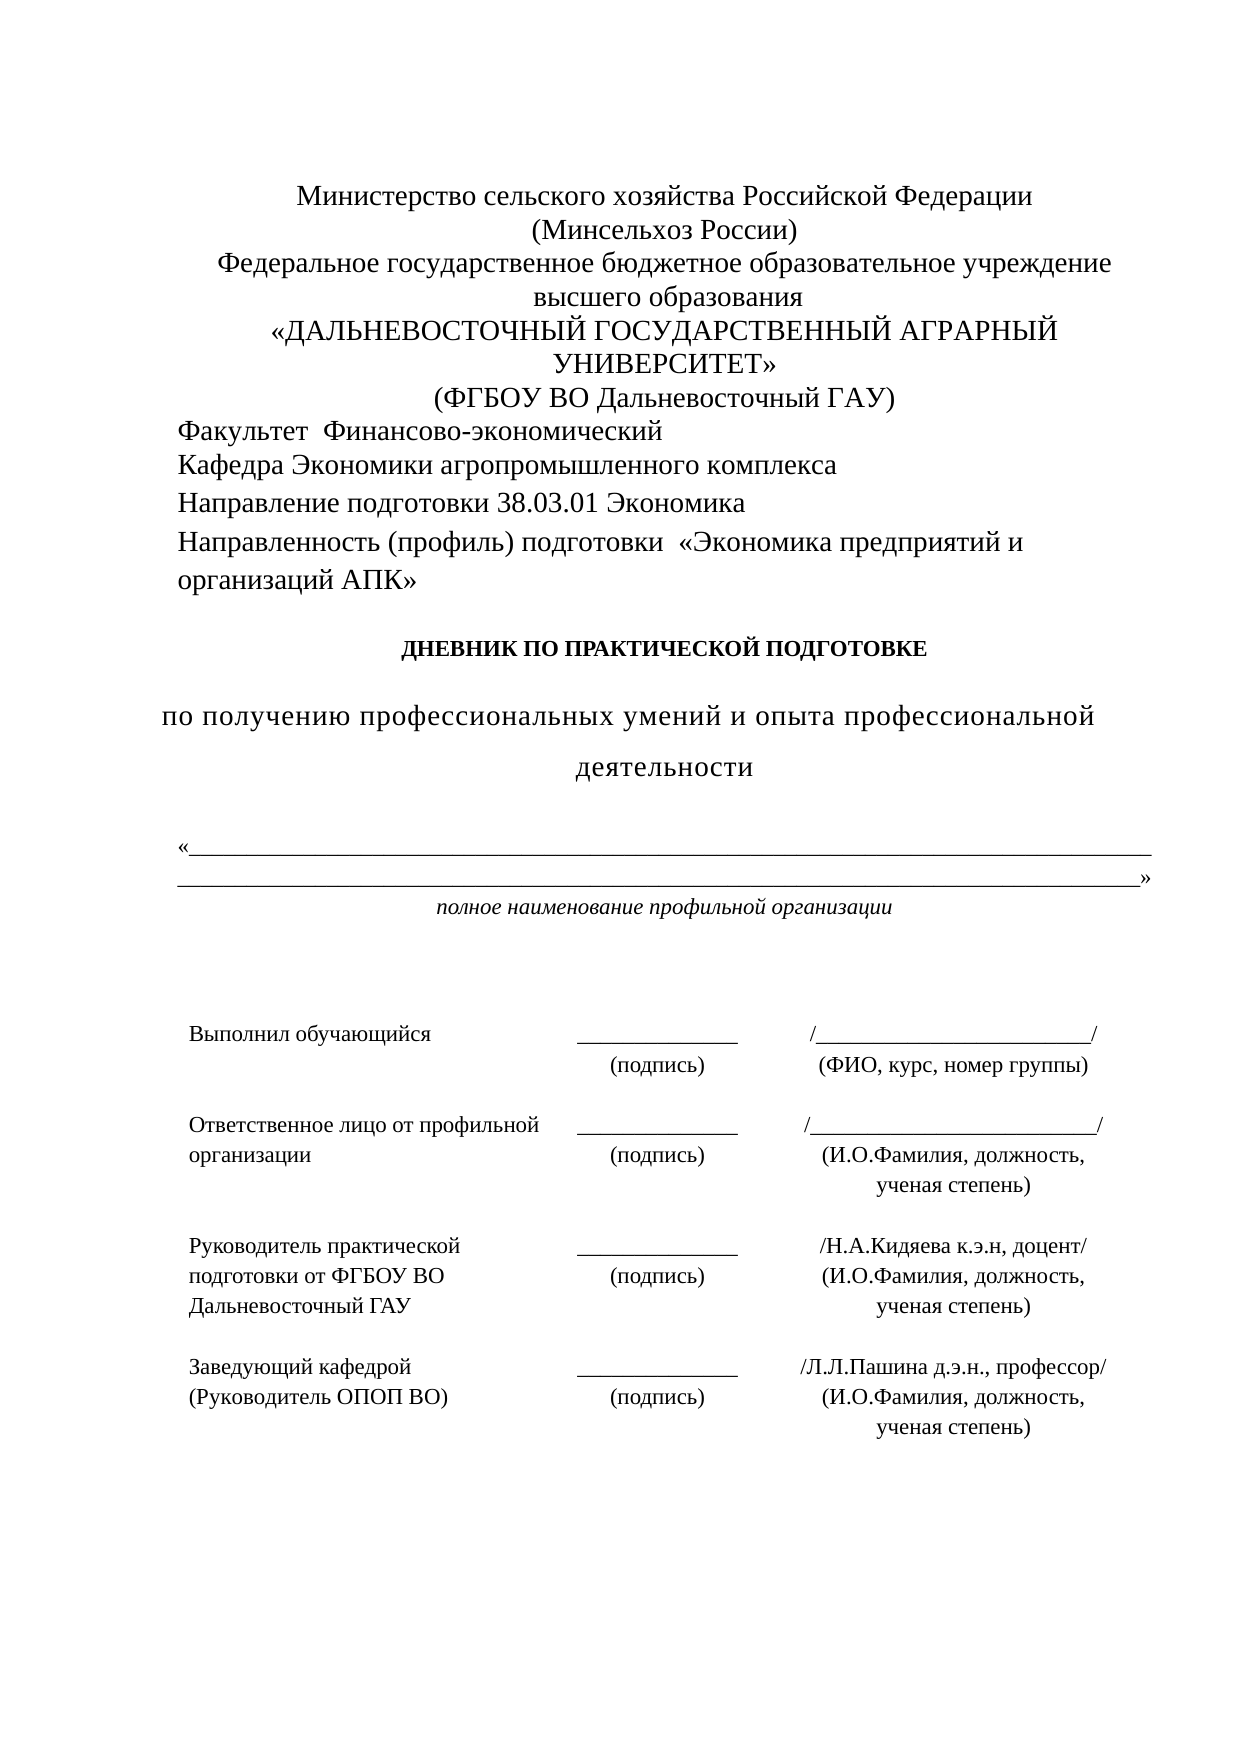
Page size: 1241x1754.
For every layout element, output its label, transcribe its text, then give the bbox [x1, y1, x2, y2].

text по получению профессиональных умений и опыта профессиональной деятельности [106, 698, 1152, 782]
table_cell ______________ (подпись) [559, 1111, 755, 1232]
text «ДАЛЬНЕВОСТОЧНЫЙ ГОСУДАРСТВЕННЫЙ АГРАРНЫЙ УНИВЕРСИТЕТ» [177, 313, 1152, 380]
text Направленность (профиль) подготовки «Экономика предприятий и организаций АПК» [177, 524, 1152, 596]
table_cell /Н.А.Кидяева к.э.н, доцент/ (И.О.Фамилия, должность, ученая степень) [755, 1232, 1152, 1353]
text полное наименование профильной организации [177, 893, 1152, 919]
text «________________________________________________________________________________________________________________________________________________________________________» [177, 832, 1152, 889]
table_cell Руководитель практической подготовки от ФГБОУ ВО Дальневосточный ГАУ [177, 1232, 559, 1353]
table_cell Ответственное лицо от профильной организации [177, 1111, 559, 1232]
text Направление подготовки 38.03.01 Экономика [177, 485, 1152, 519]
table_cell /Л.Л.Пашина д.э.н., профессор/ (И.О.Фамилия, должность, ученая степень) [755, 1353, 1152, 1443]
table_cell Заведующий кафедрой (Руководитель ОПОП ВО) [177, 1353, 559, 1443]
text ДНЕВНИК ПО ПРАКТИЧЕСКОЙ ПОДГОТОВКЕ [177, 634, 1152, 661]
text (ФГБОУ ВО Дальневосточный ГАУ) [177, 380, 1152, 413]
table_header ______________ (подпись) [559, 1020, 755, 1111]
table_cell ______________ (подпись) [559, 1232, 755, 1353]
text Министерство сельского хозяйства Российской Федерации [177, 178, 1152, 212]
table_cell /_________________________/ (И.О.Фамилия, должность, ученая степень) [755, 1111, 1152, 1232]
text (Минсельхоз России) [177, 212, 1152, 246]
table_cell ______________ (подпись) [559, 1353, 755, 1443]
text высшего образования [177, 279, 1152, 313]
text Кафедра Экономики агропромышленного комплекса [177, 447, 1152, 480]
text Федеральное государственное бюджетное образовательное учреждение [177, 246, 1152, 279]
table_header Выполнил обучающийся [177, 1020, 559, 1111]
table_header /________________________/ (ФИО, курс, номер группы) [755, 1020, 1152, 1111]
text Факультет Финансово-экономический [177, 413, 1152, 447]
